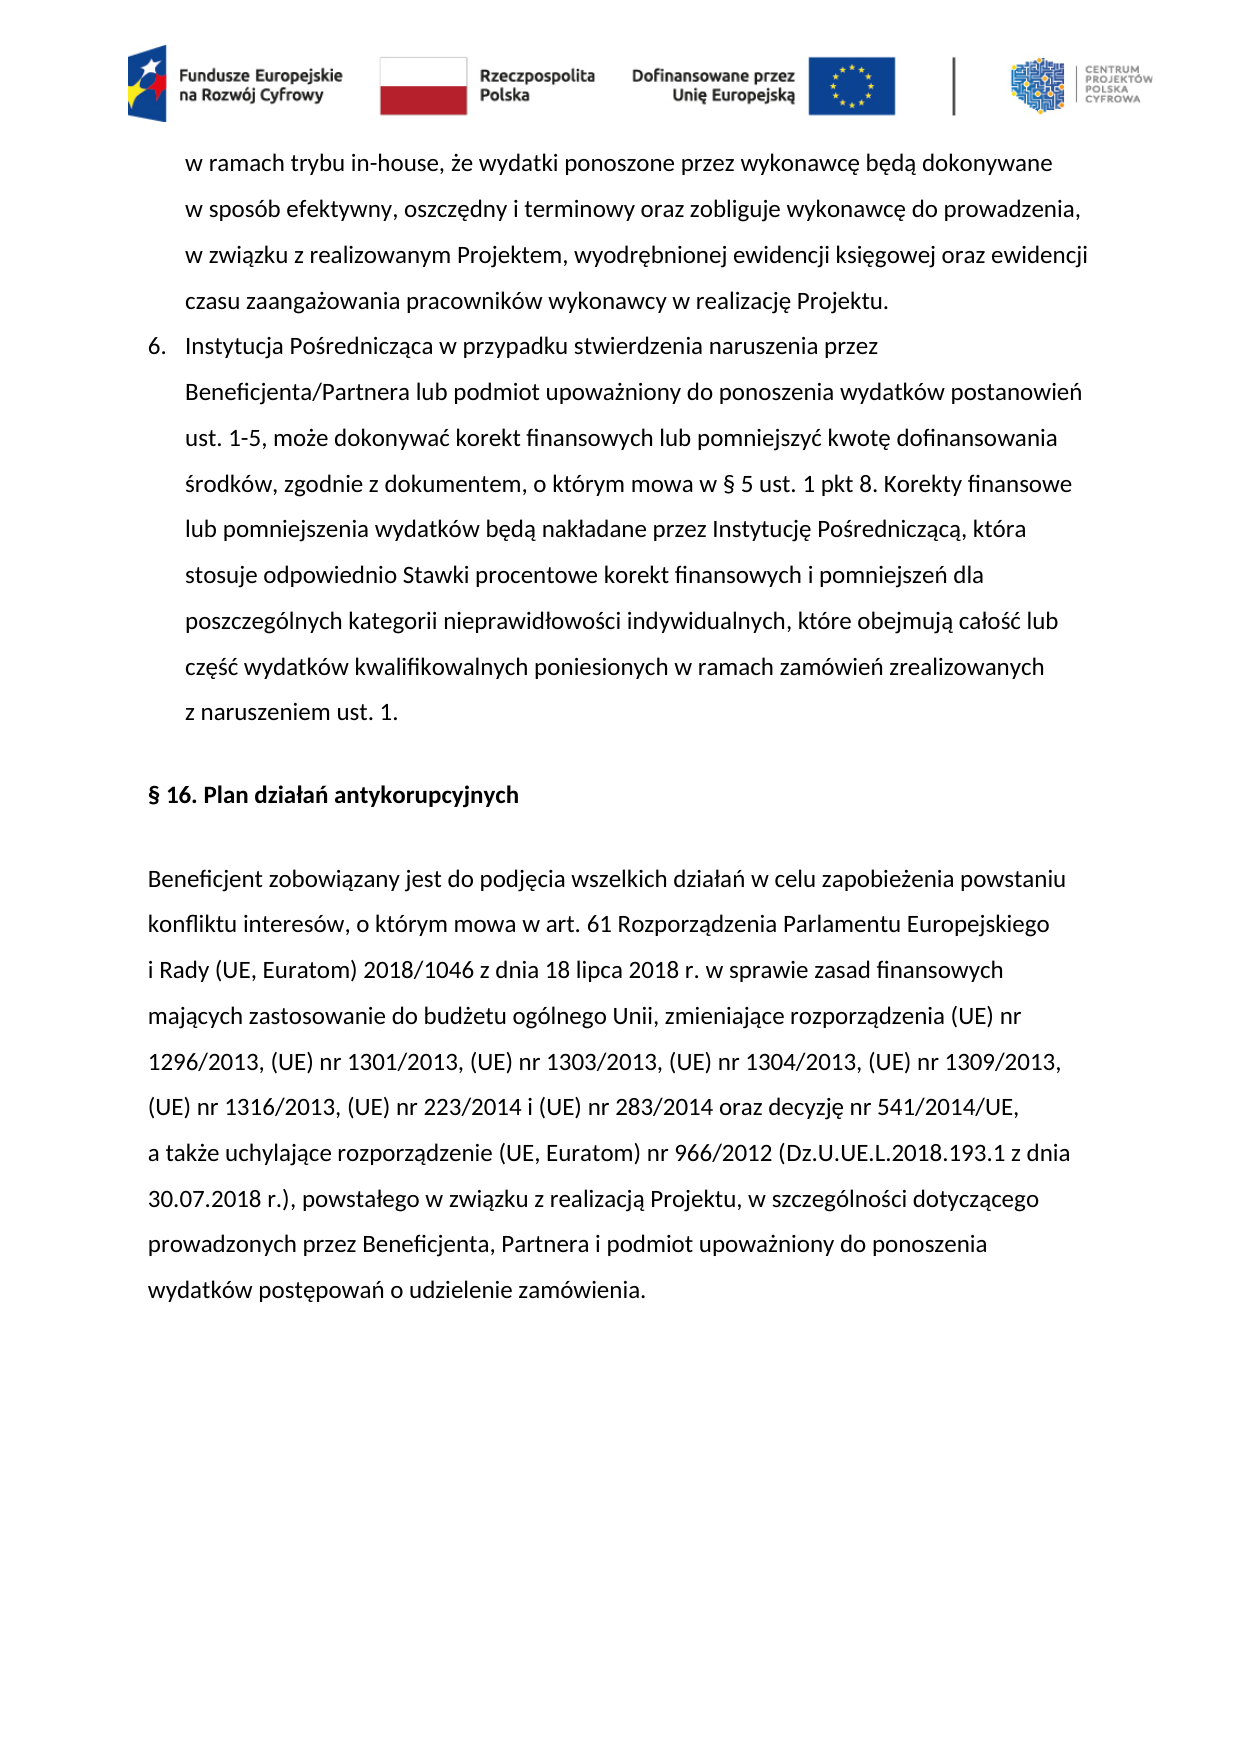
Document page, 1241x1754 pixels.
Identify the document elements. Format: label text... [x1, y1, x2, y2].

list Beneficjent, Partner i podmiot upoważniony do ponoszenia wydatków który udziela zamówienia w trybie in-house, zapewni w Umowie w sprawie zamówienia zawartej w ramach trybu in-house, że wydatki ponoszone przez wykonawcę będą dokonywane w sposób efektywny, oszczędny i terminowy oraz zobliguje wykonawcę do prowadzenia, w związku z realizowanym Projektem, wyodrębnionej ewidencji księgowej oraz ewidencji czasu zaangażowania pracowników wykonawcy w realizację Projektu. [148, 148, 1093, 315]
list Instytucja Pośrednicząca w przypadku stwierdzenia naruszenia przez Beneficjenta/Partnera lub podmiot upoważniony do ponoszenia wydatków postanowień ust. 1-5, może dokonywać korekt finansowych lub pomniejszyć kwotę dofinansowania środków, zgodnie z dokumentem, o którym mowa w § 5 ust. 1 pkt 8. Korekty finansowe lub pomniejszenia wydatków będą nakładane przez Instytucję Pośredniczącą, która stosuje odpowiednio Stawki procentowe korekt finansowych i pomniejszeń dla poszczególnych kategorii nieprawidłowości indywidualnych, które obejmują całość lub część wydatków kwalifikowalnych poniesionych w ramach zamówień zrealizowanych z naruszeniem ust. 1. [148, 331, 1093, 727]
picture [128, 45, 1153, 122]
subtitle § 16. Plan działań antykorupcyjnych [148, 779, 1093, 810]
text Beneficjent zobowiązany jest do podjęcia wszelkich działań w celu zapobieżenia powstaniu konfliktu interesów, o którym mowa w art. 61 Rozporządzenia Parlamentu Europejskiego i Rady (UE, Euratom) 2018/1046 z dnia 18 lipca 2018 r. w sprawie zasad finansowych mających zastosowanie do budżetu ogólnego Unii, zmieniające rozporządzenia (UE) nr 1296/2013, (UE) nr 1301/2013, (UE) nr 1303/2013, (UE) nr 1304/2013, (UE) nr 1309/2013, (UE) nr 1316/2013, (UE) nr 223/2014 i (UE) nr 283/2014 oraz decyzję nr 541/2014/UE, a także uchylające rozporządzenie (UE, Euratom) nr 966/2012 (Dz.U.UE.L.2018.193.1 z dnia 30.07.2018 r.), powstałego w związku z realizacją Projektu, w szczególności dotyczącego prowadzonych przez Beneficjenta, Partnera i podmiot upoważniony do ponoszenia wydatków postępowań o udzielenie zamówienia. [148, 863, 1093, 1305]
